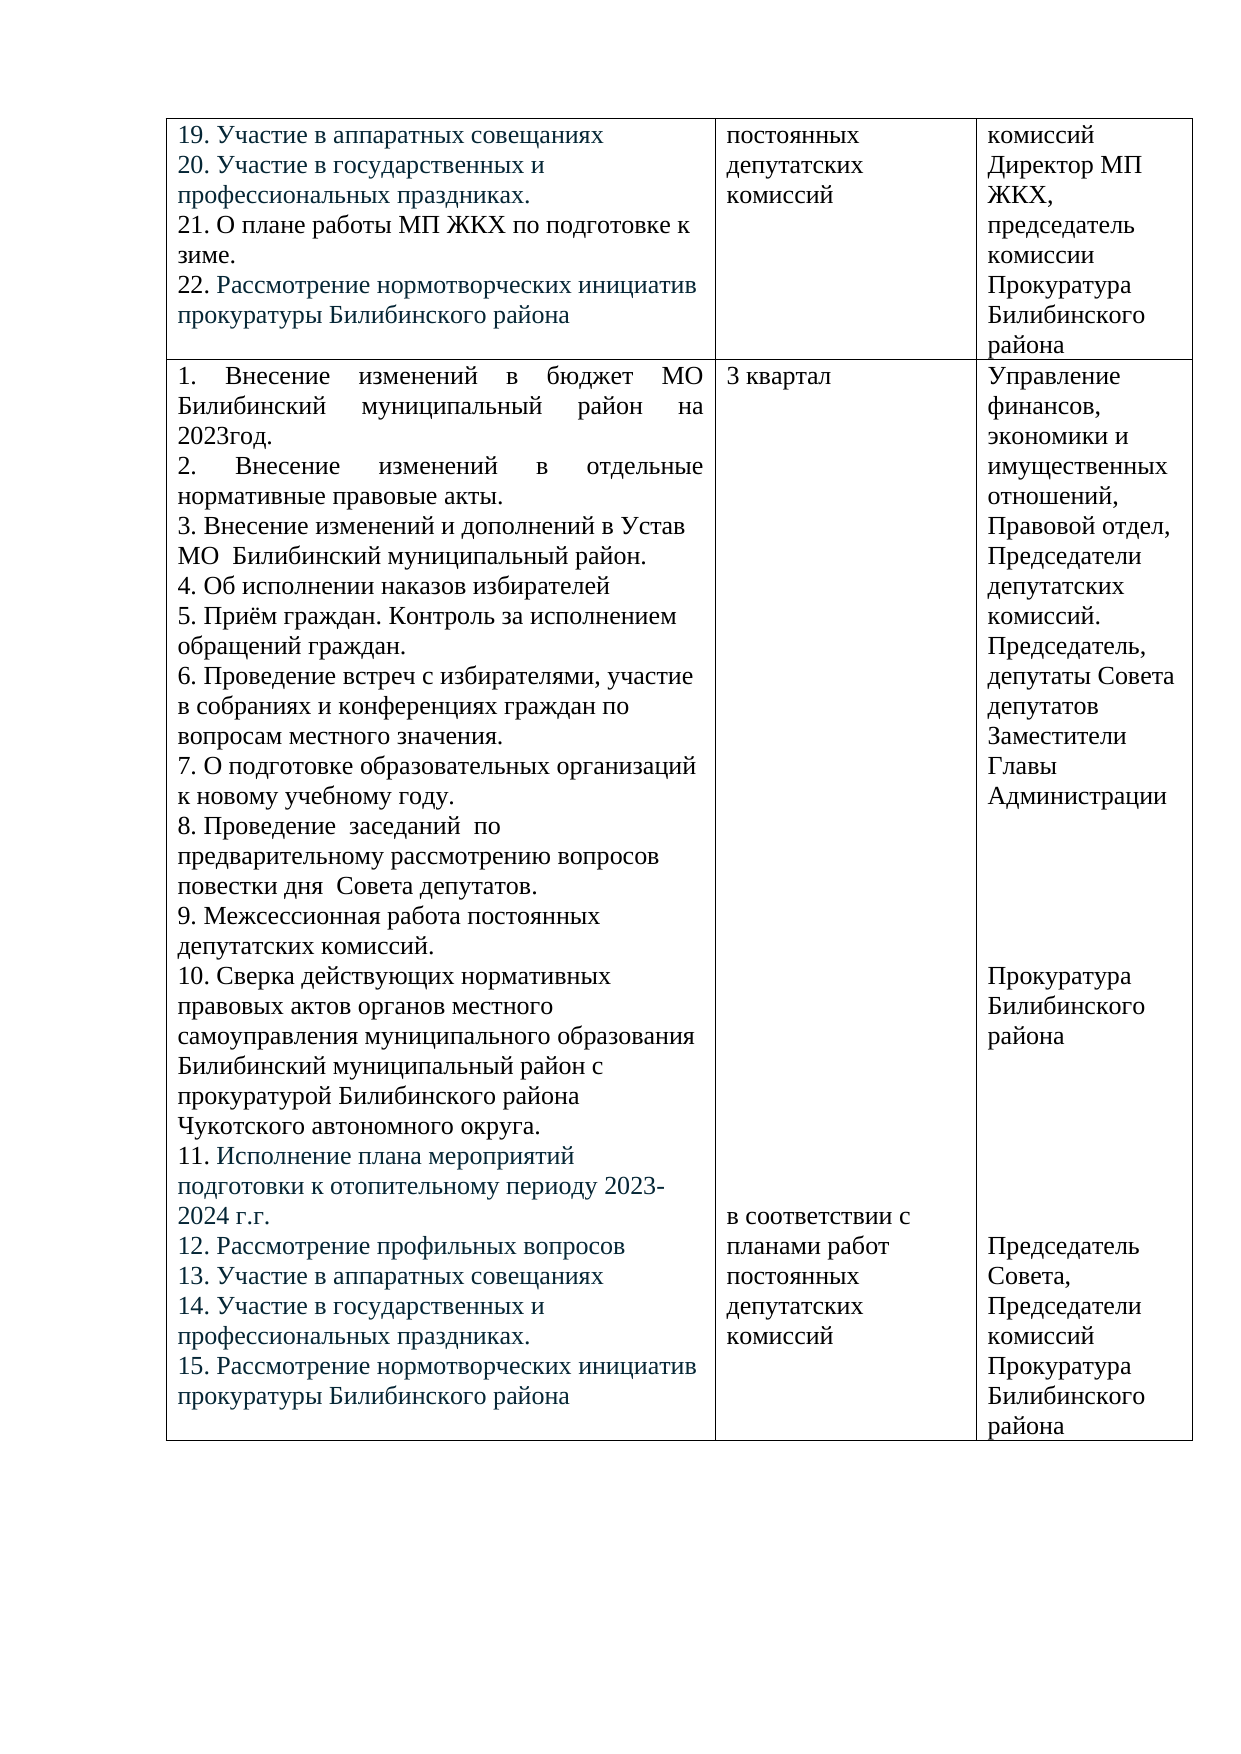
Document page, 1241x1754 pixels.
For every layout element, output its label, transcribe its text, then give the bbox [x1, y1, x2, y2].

table_cell Управление финансов, экономики и имущественных отношений, Правовой отдел, Председатели депутатских комиссий. Председатель, депутаты Совета депутатов Заместители Главы Администрации Прокуратура Билибинского района Председатель Совета, Председатели комиссий Прокуратура Билибинского района [977, 360, 1192, 1440]
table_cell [716, 119, 976, 359]
table_cell 3 квартал в соответствии с планами работ постоянных депутатских комиссий [716, 360, 976, 1440]
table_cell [977, 119, 1192, 359]
table_cell 1. Внесение изменений в бюджет МО Билибинский муниципальный район на 2023год. 2. Внесение изменений в отдельные нормативные правовые акты. 3. Внесение изменений и дополнений в Устав МО Билибинский муниципальный район. 4. Об исполнении наказов избирателей 5. Приём граждан. Контроль за исполнением обращений граждан. 6. Проведение встреч с избирателями, участие в собраниях и конференциях граждан по вопросам местного значения. 7. О подготовке образовательных организаций к новому учебному году. 8. Проведение заседаний по предварительному рассмотрению вопросов повестки дня Совета депутатов. 9. Межсессионная работа постоянных депутатских комиссий. 10. Сверка действующих нормативных правовых актов органов местного самоуправления муниципального образования Билибинский муниципальный район с прокуратурой Билибинского района Чукотского автономного округа. 11. Исполнение плана мероприятий подготовки к отопительному периоду 2023-2024 г.г. 12. Рассмотрение профильных вопросов 13. Участие в аппаратных совещаниях 14. Участие в государственных и профессиональных праздниках. 15. Рассмотрение нормотворческих инициатив прокуратуры Билибинского района [167, 360, 715, 1440]
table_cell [167, 119, 715, 359]
